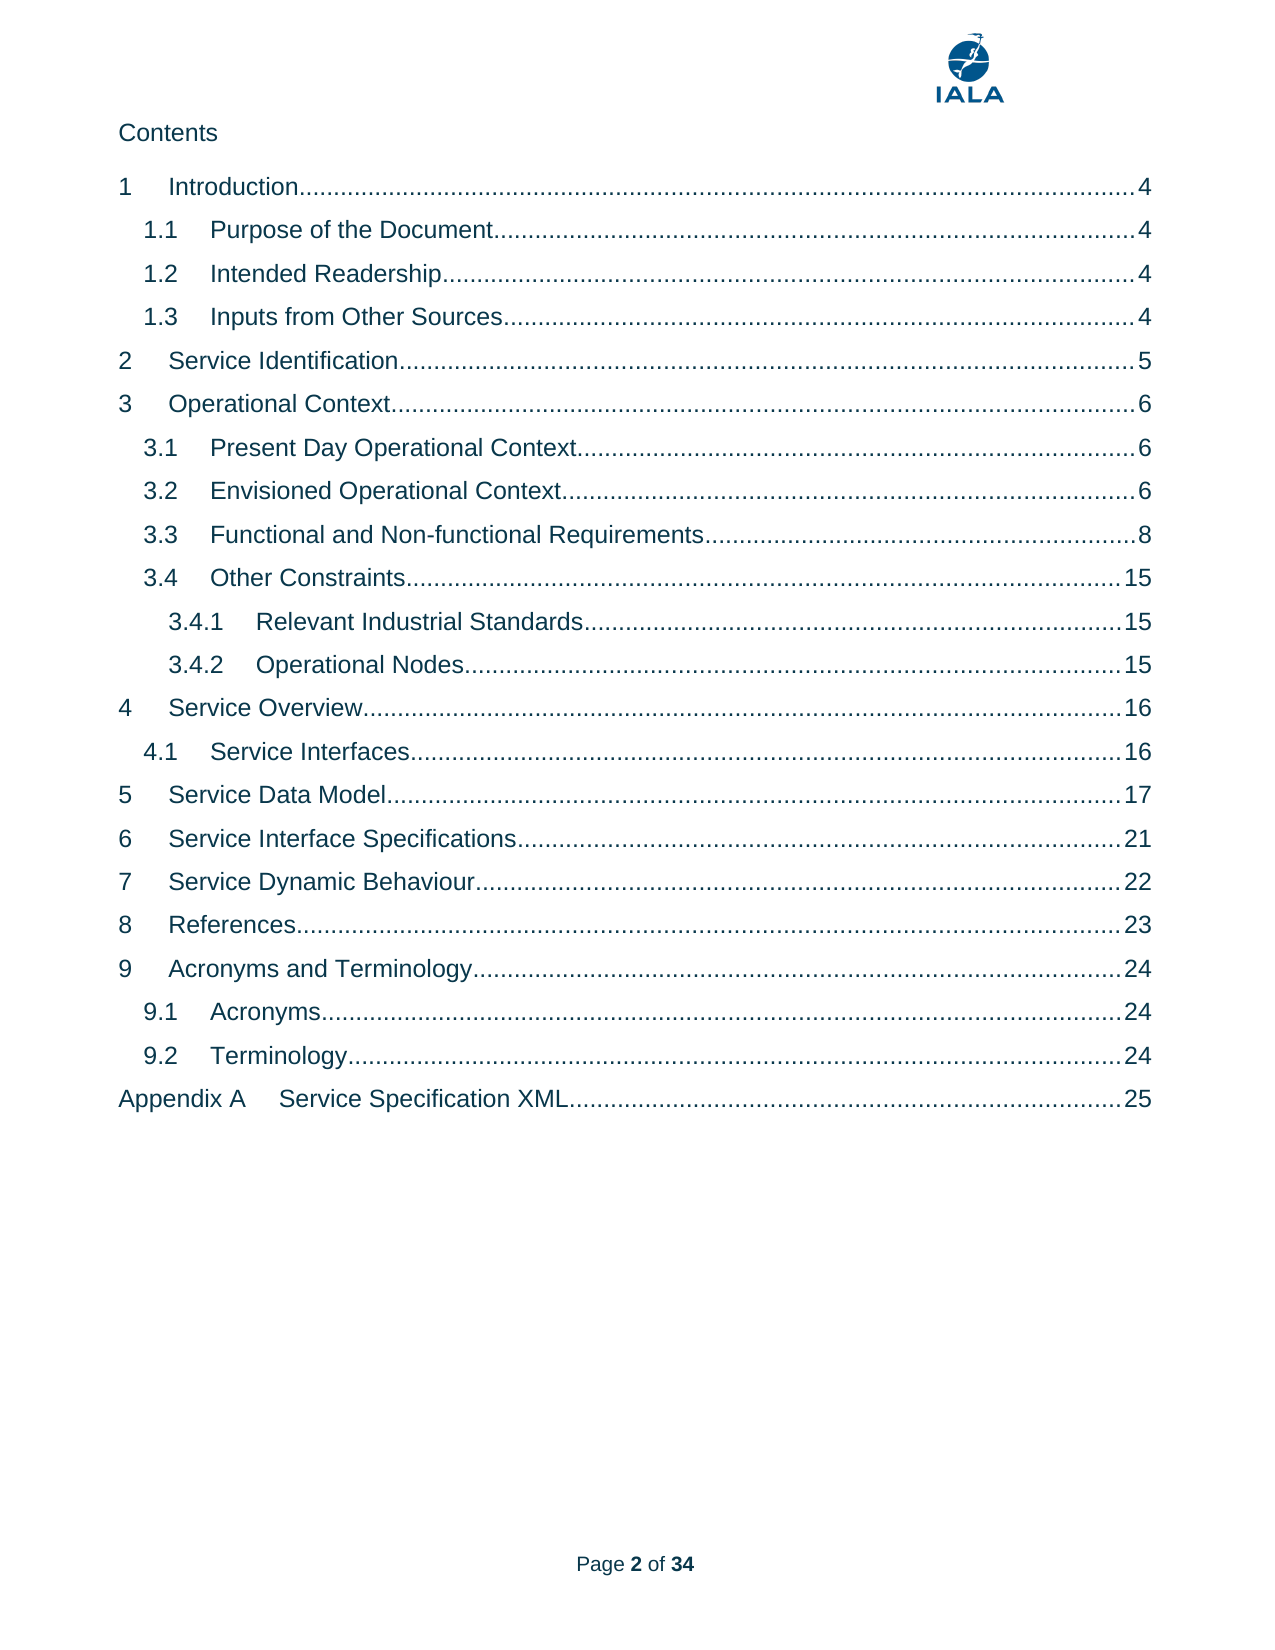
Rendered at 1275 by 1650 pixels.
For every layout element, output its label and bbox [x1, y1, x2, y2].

picture [921, 25, 1016, 118]
